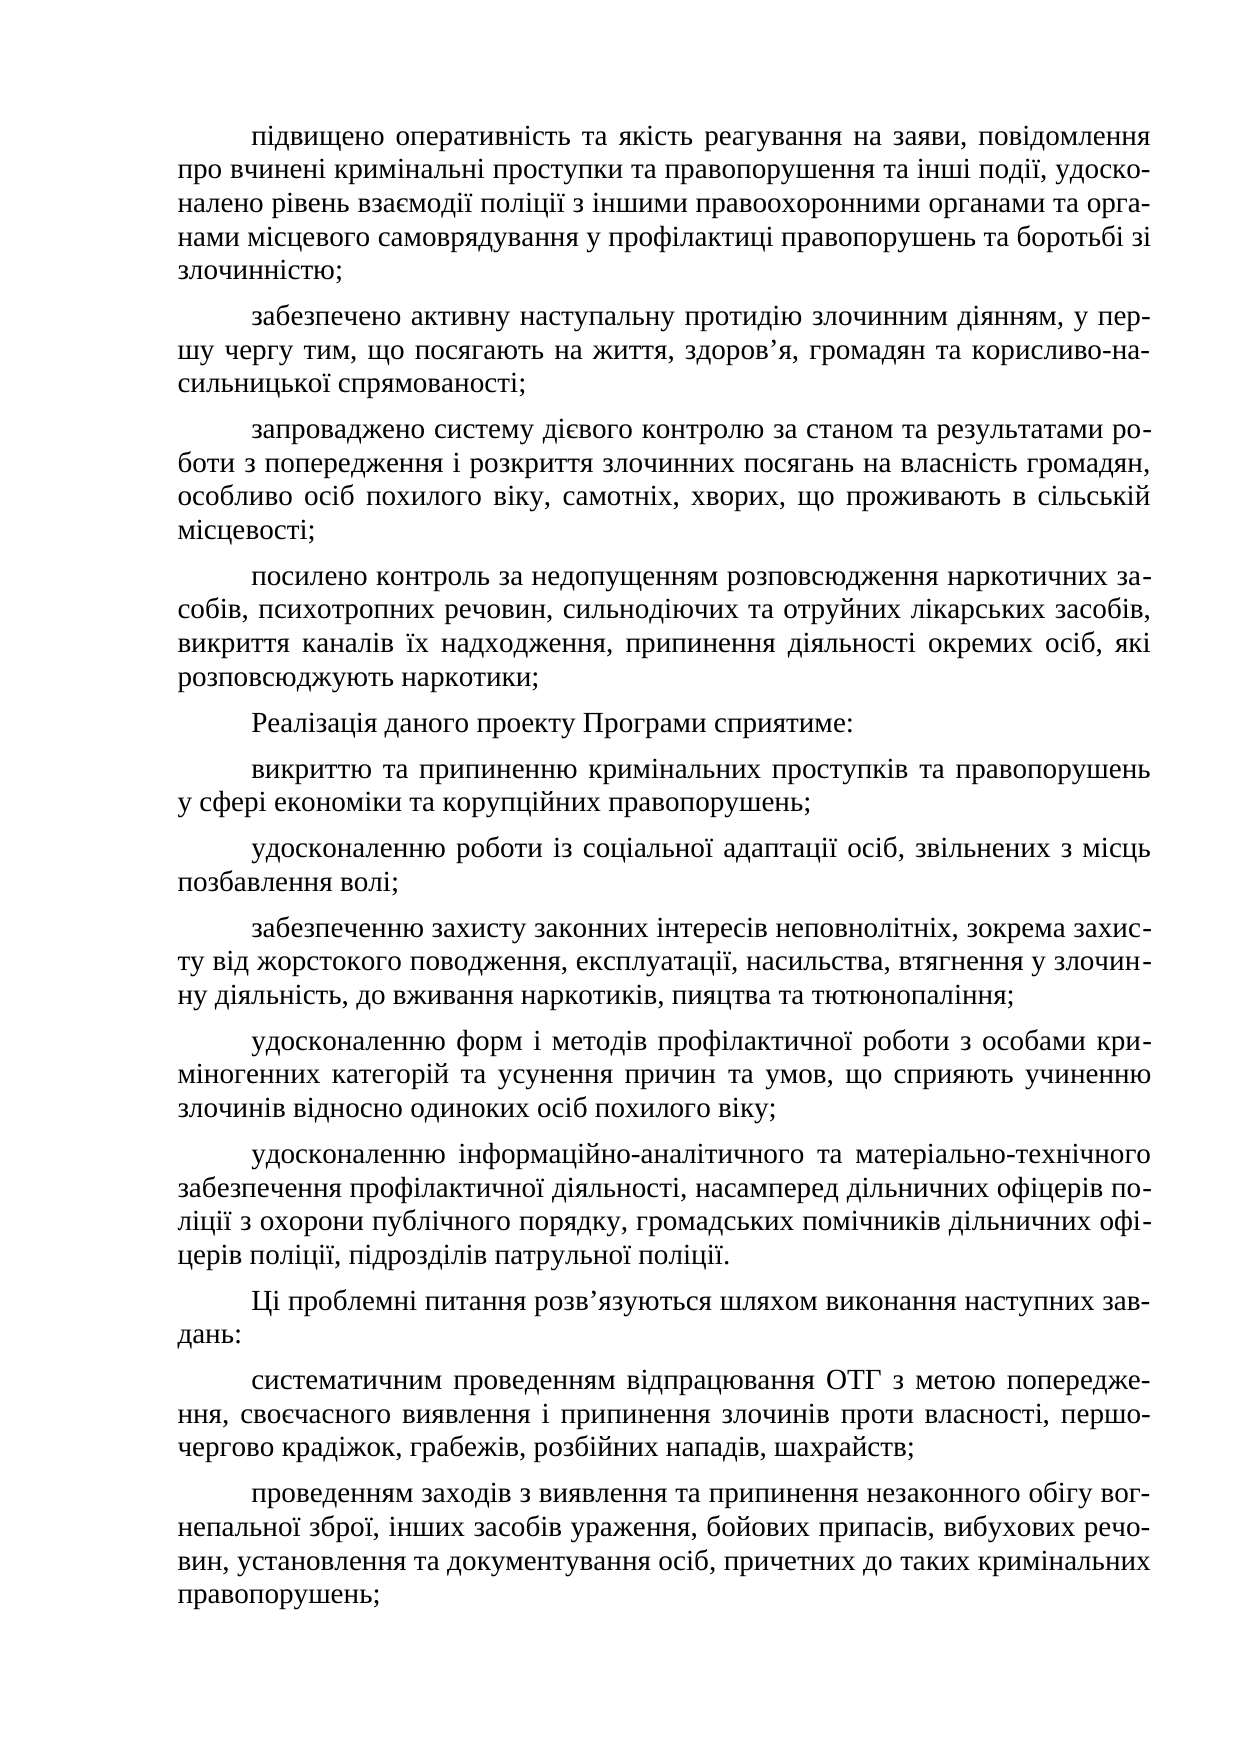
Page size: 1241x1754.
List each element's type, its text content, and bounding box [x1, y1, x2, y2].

text проведенням заходів з виявлення та припинення незаконного обігу вог-непальної зброї, інших засобів ураження, бойових припасів, вибухових речо-вин, установлення та документування осіб, причетних до таких кримінальних правопорушень; [177, 1476, 1152, 1610]
text посилено контроль за недопущенням розповсюдження наркотичних за-собів, психотропних речовин, сильнодіючих та отруйних лікарських засобів, викриття каналів їх надходження, припинення діяльності окремих осіб, які розповсюджують наркотики; [177, 558, 1152, 692]
text удосконаленню роботи із соціальної адаптації осіб, звільнених з місць позбавлення волі; [177, 830, 1152, 897]
text Ці проблемні питання розв’язуються шляхом виконання наступних зав-дань: [177, 1283, 1152, 1350]
text підвищено оперативність та якість реагування на заяви, повідомлення про вчинені кримінальні проступки та правопорушення та інші події, удоско-налено рівень взаємодії поліції з іншими правоохоронними органами та орга-нами місцевого самоврядування у профілактиці правопорушень та боротьбі зі злочинністю; [177, 118, 1152, 286]
text удосконаленню форм і методів профілактичної роботи з особами кри-міногенних категорій та усунення причин та умов, що сприяють учиненню злочинів відносно одиноких осіб похилого віку; [177, 1023, 1152, 1124]
text запроваджено систему дієвого контролю за станом та результатами ро-боти з попередження і розкриття злочинних посягань на власність громадян, особливо осіб похилого віку, самотніх, хворих, що проживають в сільській місцевості; [177, 411, 1152, 546]
text забезпеченню захисту законних інтересів неповнолітніх, зокрема захис-ту від жорстокого поводження, експлуатації, насильства, втягнення у злочин-ну діяльність, до вживання наркотиків, пияцтва та тютюнопаління; [177, 910, 1152, 1011]
text Реалізація даного проекту Програми сприятиме: [177, 705, 1152, 738]
text викриттю та припиненню кримінальних проступків та правопорушень у сфері економіки та корупційних правопорушень; [177, 751, 1152, 818]
text забезпечено активну наступальну протидію злочинним діянням, у пер-шу чергу тим, що посягають на життя, здоров’я, громадян та корисливо-на-сильницької спрямованості; [177, 298, 1152, 399]
text удосконаленню інформаційно-аналітичного та матеріально-технічного забезпечення профілактичної діяльності, насамперед дільничних офіцерів по-ліції з охорони публічного порядку, громадських помічників дільничних офі-церів поліції, підрозділів патрульної поліції. [177, 1136, 1152, 1270]
text систематичним проведенням відпрацювання ОТГ з метою попередже-ння, своєчасного виявлення і припинення злочинів проти власності, першо-чергово крадіжок, грабежів, розбійних нападів, шахрайств; [177, 1362, 1152, 1463]
